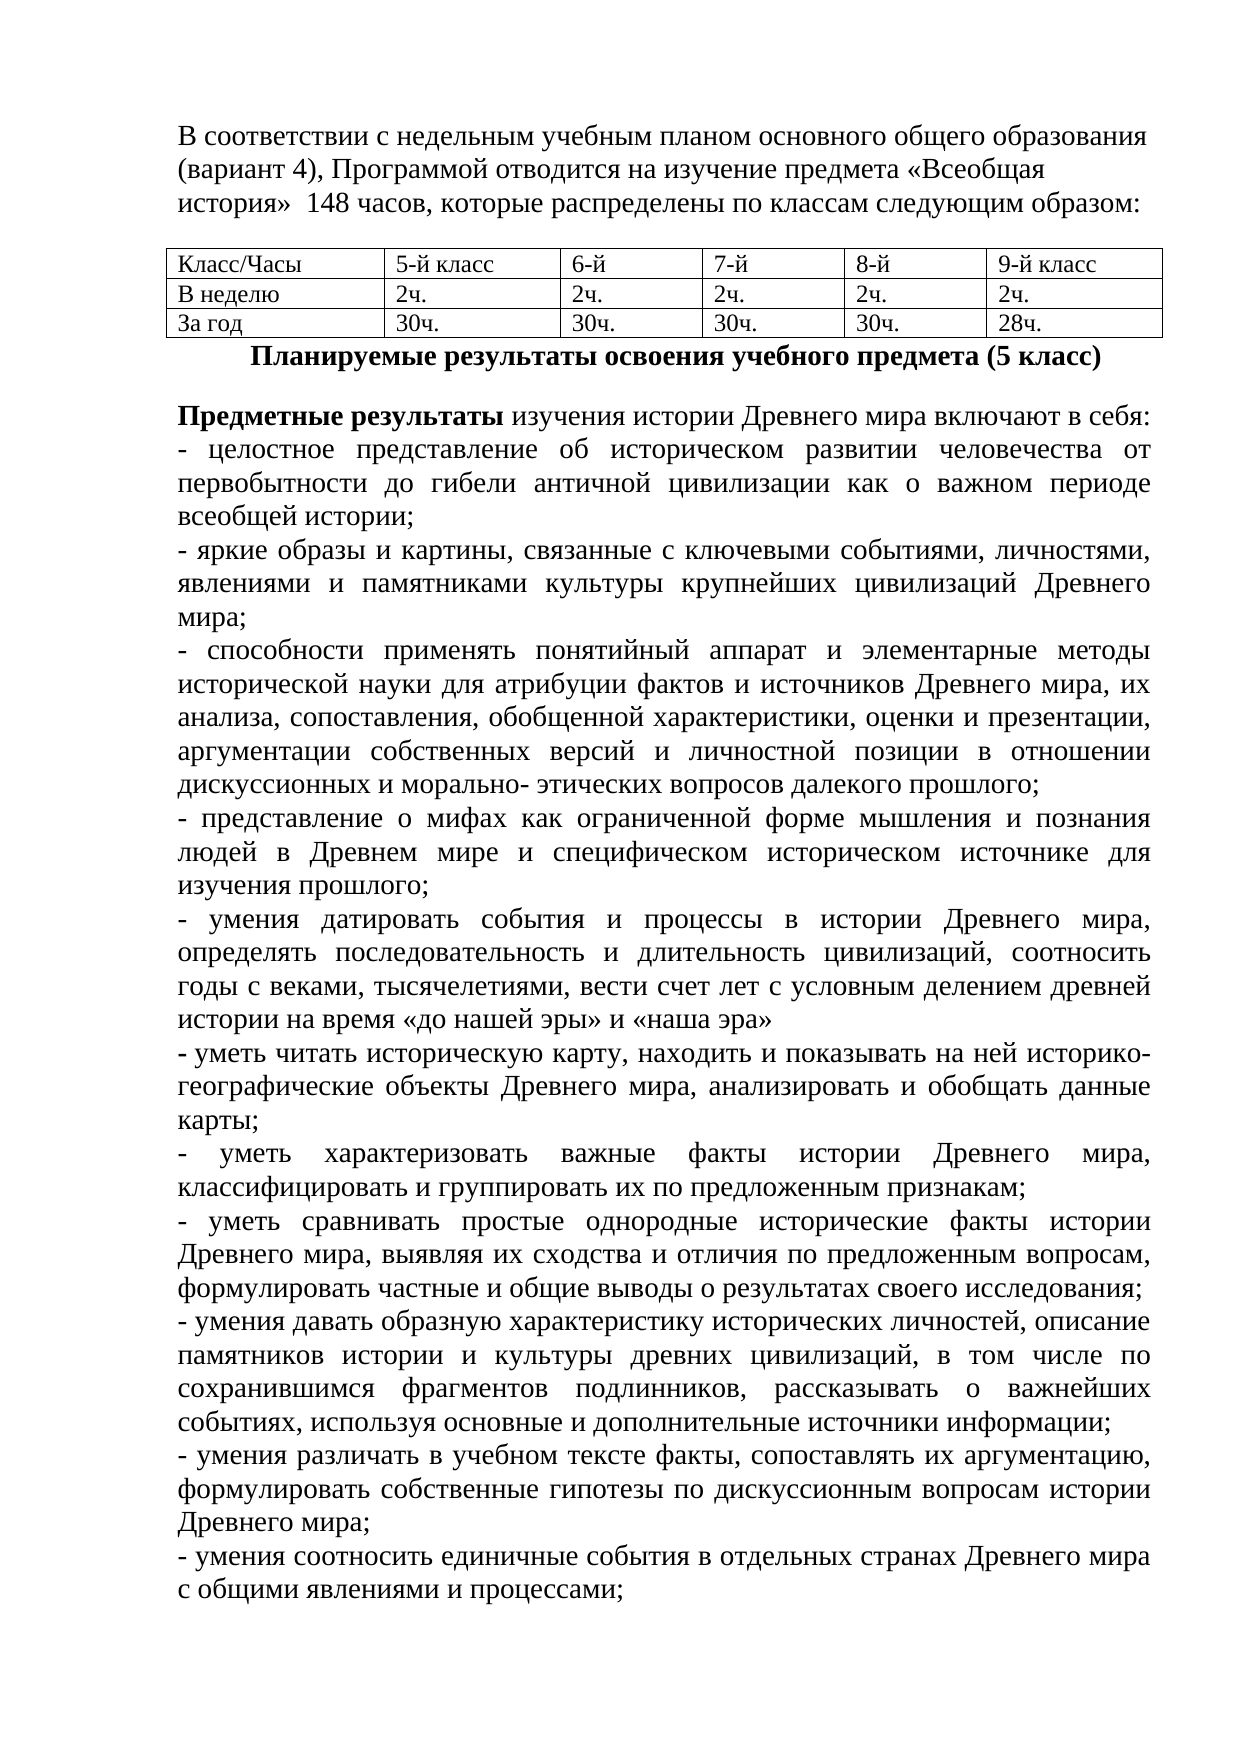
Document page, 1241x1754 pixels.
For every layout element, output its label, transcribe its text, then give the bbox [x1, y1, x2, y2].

text - уметь сравнивать простые однородные исторические факты истории Древнего мира, выявляя их сходства и отличия по предложенным вопросам, формулировать частные и общие выводы о результатах своего исследования; [177, 1203, 1152, 1303]
table_cell 2ч. [385, 279, 560, 307]
text - способности применять понятийный аппарат и элементарные методы исторической науки для атрибуции фактов и источников Древнего мира, их анализа, сопоставления, обобщенной характеристики, оценки и презентации, аргументации собственных версий и личностной позиции в отношении дискуссионных и морально- этических вопросов далекого прошлого; [177, 632, 1152, 800]
table_cell 2ч. [703, 279, 844, 307]
table_cell 30ч. [703, 309, 844, 337]
text - умения соотносить единичные события в отдельных странах Древнего мира с общими явлениями и процессами; [177, 1538, 1152, 1605]
text - уметь характеризовать важные факты истории Древнего мира, классифицировать и группировать их по предложенным признакам; [177, 1136, 1152, 1203]
table_cell 2ч. [845, 279, 986, 307]
table_header 8-й [845, 249, 986, 278]
table_cell В неделю [167, 279, 384, 307]
table_header 6-й [561, 249, 702, 278]
table_cell 30ч. [561, 309, 702, 337]
table_header 7-й [703, 249, 844, 278]
table_cell 28ч. [987, 309, 1162, 337]
table_cell 2ч. [561, 279, 702, 307]
table_header 5-й класс [385, 249, 560, 278]
table_header 9-й класс [987, 249, 1162, 278]
text - умения датировать события и процессы в истории Древнего мира, определять последовательность и длительность цивилизаций, соотносить годы с веками, тысячелетиями, вести счет лет с условным делением древней истории на время «до нашей эры» и «наша эра» [177, 901, 1152, 1035]
table_header Класс/Часы [167, 249, 384, 278]
text Планируемые результаты освоения учебного предмета (5 класс) [177, 338, 1152, 372]
table_cell 2ч. [987, 279, 1162, 307]
table_cell 30ч. [845, 309, 986, 337]
text Предметные результаты изучения истории Древнего мира включают в себя: [177, 398, 1152, 431]
text - умения различать в учебном тексте факты, сопоставлять их аргументацию, формулировать собственные гипотезы по дискуссионным вопросам истории Древнего мира; [177, 1437, 1152, 1538]
text - умения давать образную характеристику исторических личностей, описание памятников истории и культуры древних цивилизаций, в том числе по сохранившимся фрагментов подлинников, рассказывать о важнейших событиях, используя основные и дополнительные источники информации; [177, 1303, 1152, 1437]
text - уметь читать историческую карту, находить и показывать на ней историко-географические объекты Древнего мира, анализировать и обобщать данные карты; [177, 1035, 1152, 1136]
table_cell 30ч. [385, 309, 560, 337]
text - целостное представление об историческом развитии человечества от первобытности до гибели античной цивилизации как о важном периоде всеобщей истории; [177, 431, 1152, 532]
text В соответствии с недельным учебным планом основного общего образования (вариант 4), Программой отводится на изучение предмета «Всеобщая история» 148 часов, которые распределены по классам следующим образом: [177, 118, 1152, 219]
table_cell За год [167, 309, 384, 337]
text - представление о мифах как ограниченной форме мышления и познания людей в Древнем мире и специфическом историческом источнике для изучения прошлого; [177, 800, 1152, 901]
text - яркие образы и картины, связанные с ключевыми событиями, личностями, явлениями и памятниками культуры крупнейших цивилизаций Древнего мира; [177, 532, 1152, 632]
